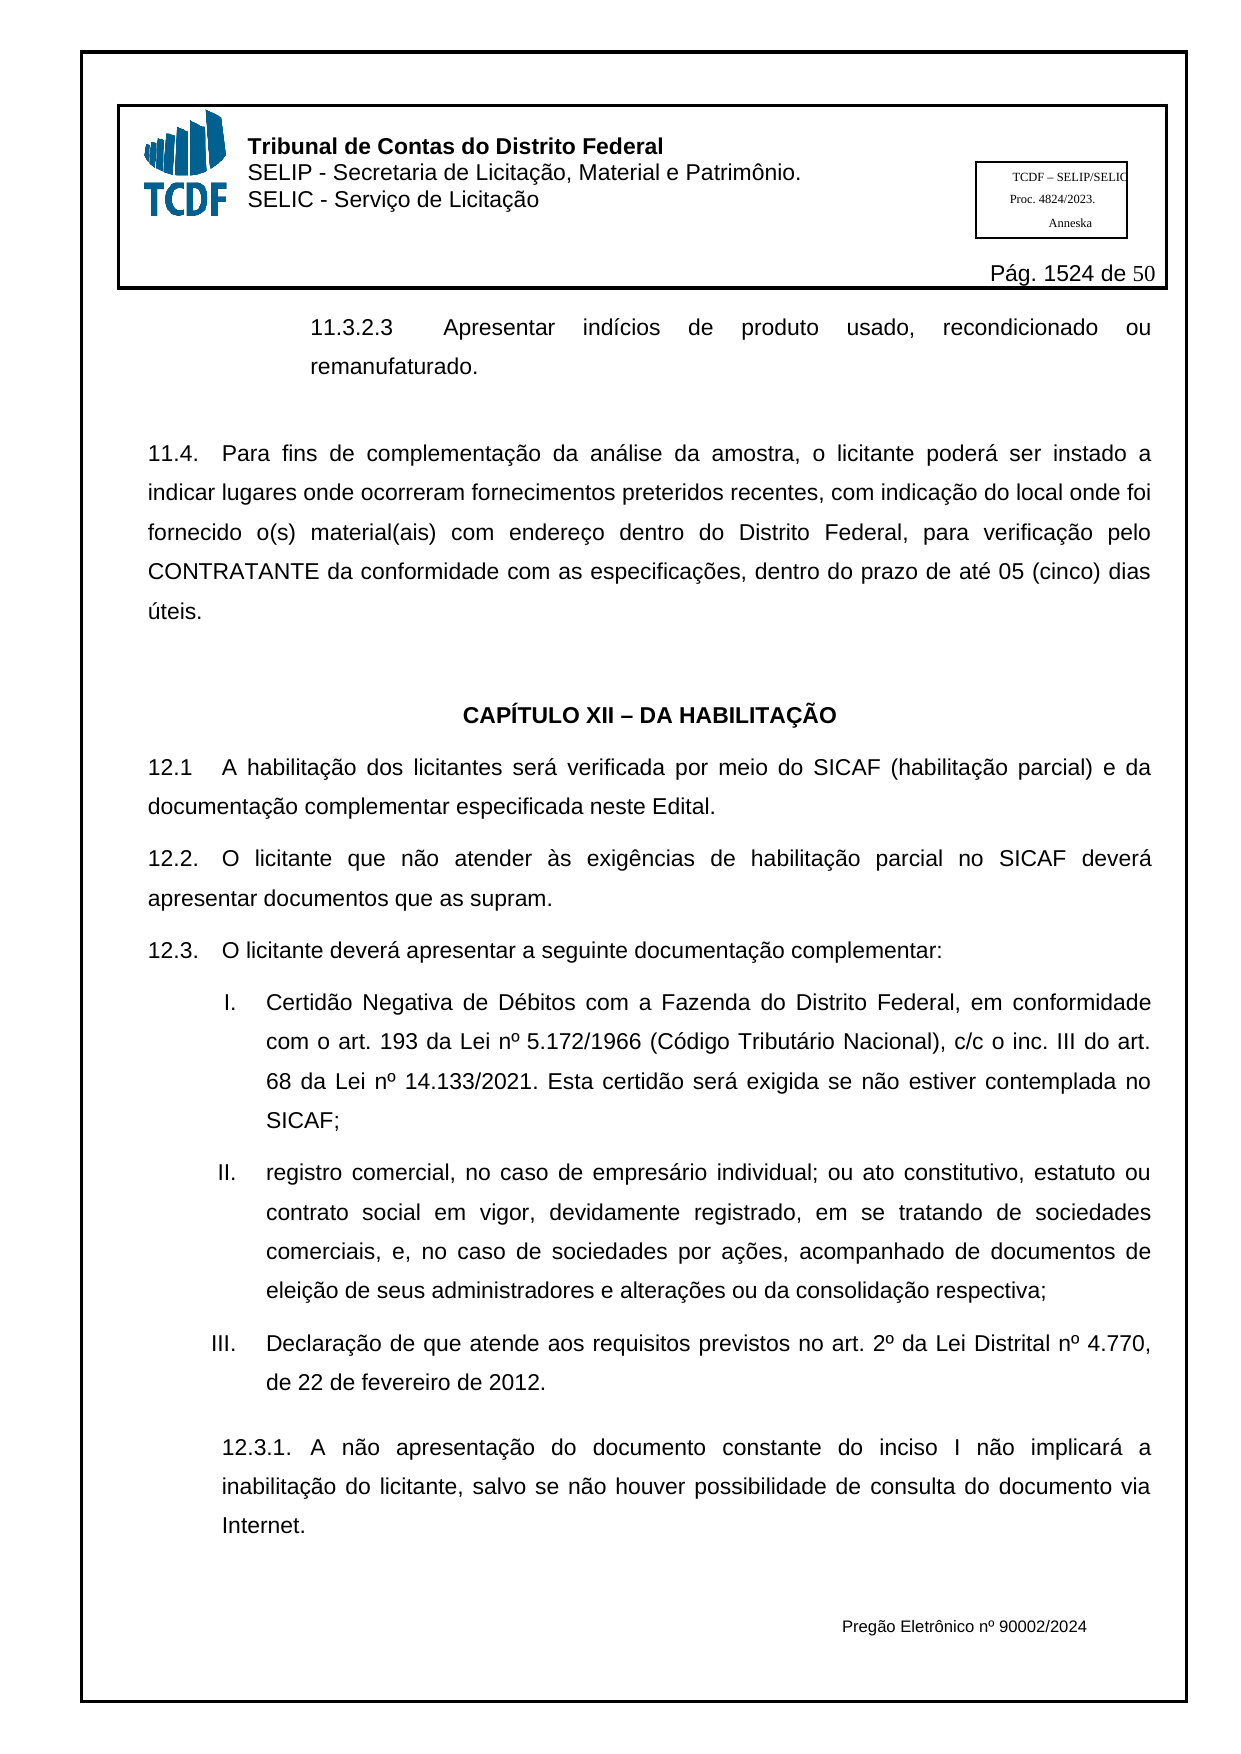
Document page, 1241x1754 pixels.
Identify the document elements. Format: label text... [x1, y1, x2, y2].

text 11.3.2.3 Apresentar indícios de produto usado, recondicionado ou remanufaturado. [310, 313, 1152, 415]
text CAPÍTULO XII – DA HABILITAÇÃO [148, 702, 1152, 728]
list registro comercial, no caso de empresário individual; ou ato constitutivo, estatuto ou contrato social em vigor, devidamente registrado, em se tratando de sociedades comerciais, e, no caso de sociedades por ações, acompanhado de documentos de eleição de seus administradores e alterações ou da consolidação respectiva; [236, 1159, 1152, 1304]
text 11.4. Para fins de complementação da análise da amostra, o licitante poderá ser instado a indicar lugares onde ocorreram fornecimentos preteridos recentes, com indicação do local onde foi fornecido o(s) material(ais) com endereço dentro do Distrito Federal, para verificação pelo CONTRATANTE da conformidade com as especificações, dentro do prazo de até 05 (cinco) dias úteis. [148, 440, 1152, 624]
text 12.3. O licitante deverá apresentar a seguinte documentação complementar: [148, 937, 1152, 963]
text 12.1 A habilitação dos licitantes será verificada por meio do SICAF (habilitação parcial) e da documentação complementar especificada neste Edital. [148, 754, 1152, 819]
list Declaração de que atende aos requisitos previstos no art. 2º da Lei Distrital nº 4.770, de 22 de fevereiro de 2012. [236, 1329, 1152, 1395]
picture [129, 107, 241, 218]
list Certidão Negativa de Débitos com a Fazenda do Distrito Federal, em conformidade com o art. 193 da Lei nº 5.172/1966 (Código Tributário Nacional), c/c o inc. III do art. 68 da Lei nº 14.133/2021. Esta certidão será exigida se não estiver contemplada no SICAF; [236, 989, 1152, 1133]
text 12.3.1. A não apresentação do documento constante do inciso I não implicará a inabilitação do licitante, salvo se não houver possibilidade de consulta do documento via Internet. [222, 1433, 1152, 1539]
text 12.2. O licitante que não atender às exigências de habilitação parcial no SICAF deverá apresentar documentos que as supram. [148, 845, 1152, 911]
